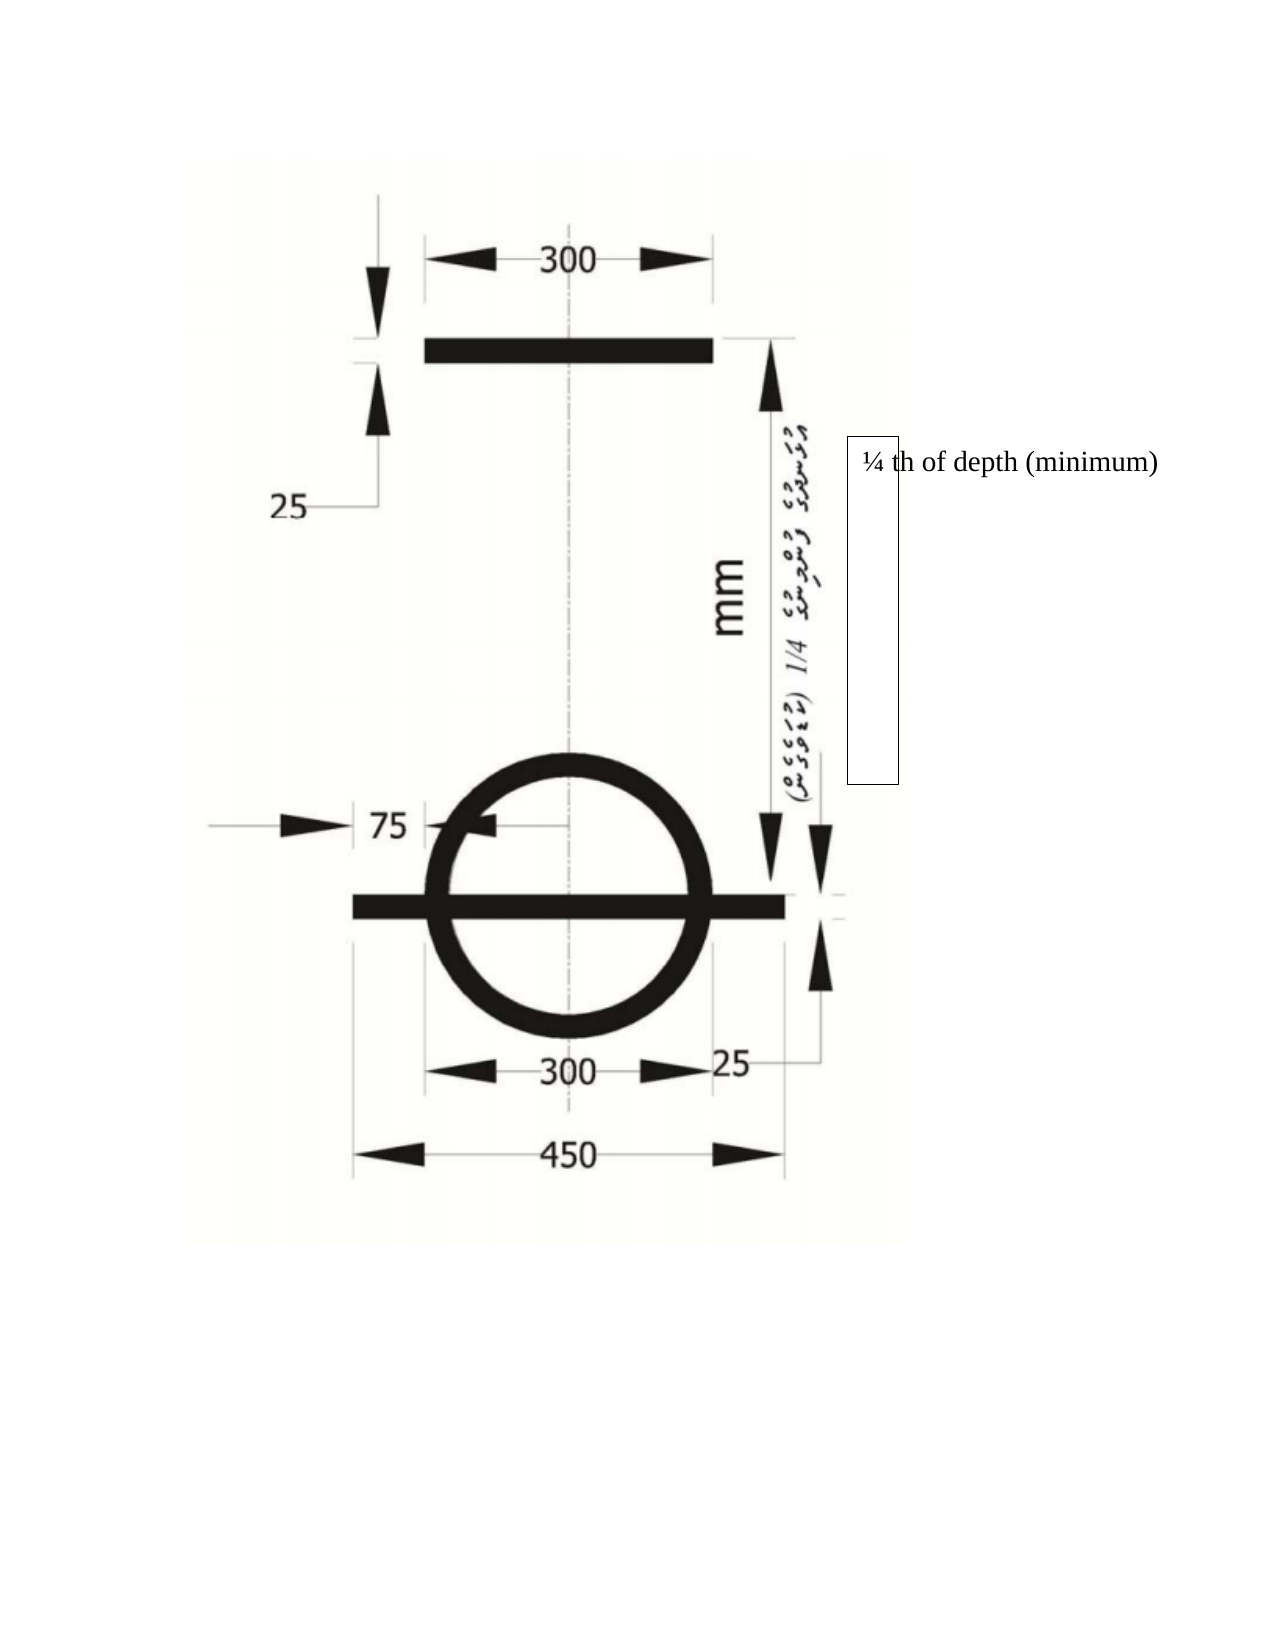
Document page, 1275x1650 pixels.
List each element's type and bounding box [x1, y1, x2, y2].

picture [150, 150, 947, 1316]
